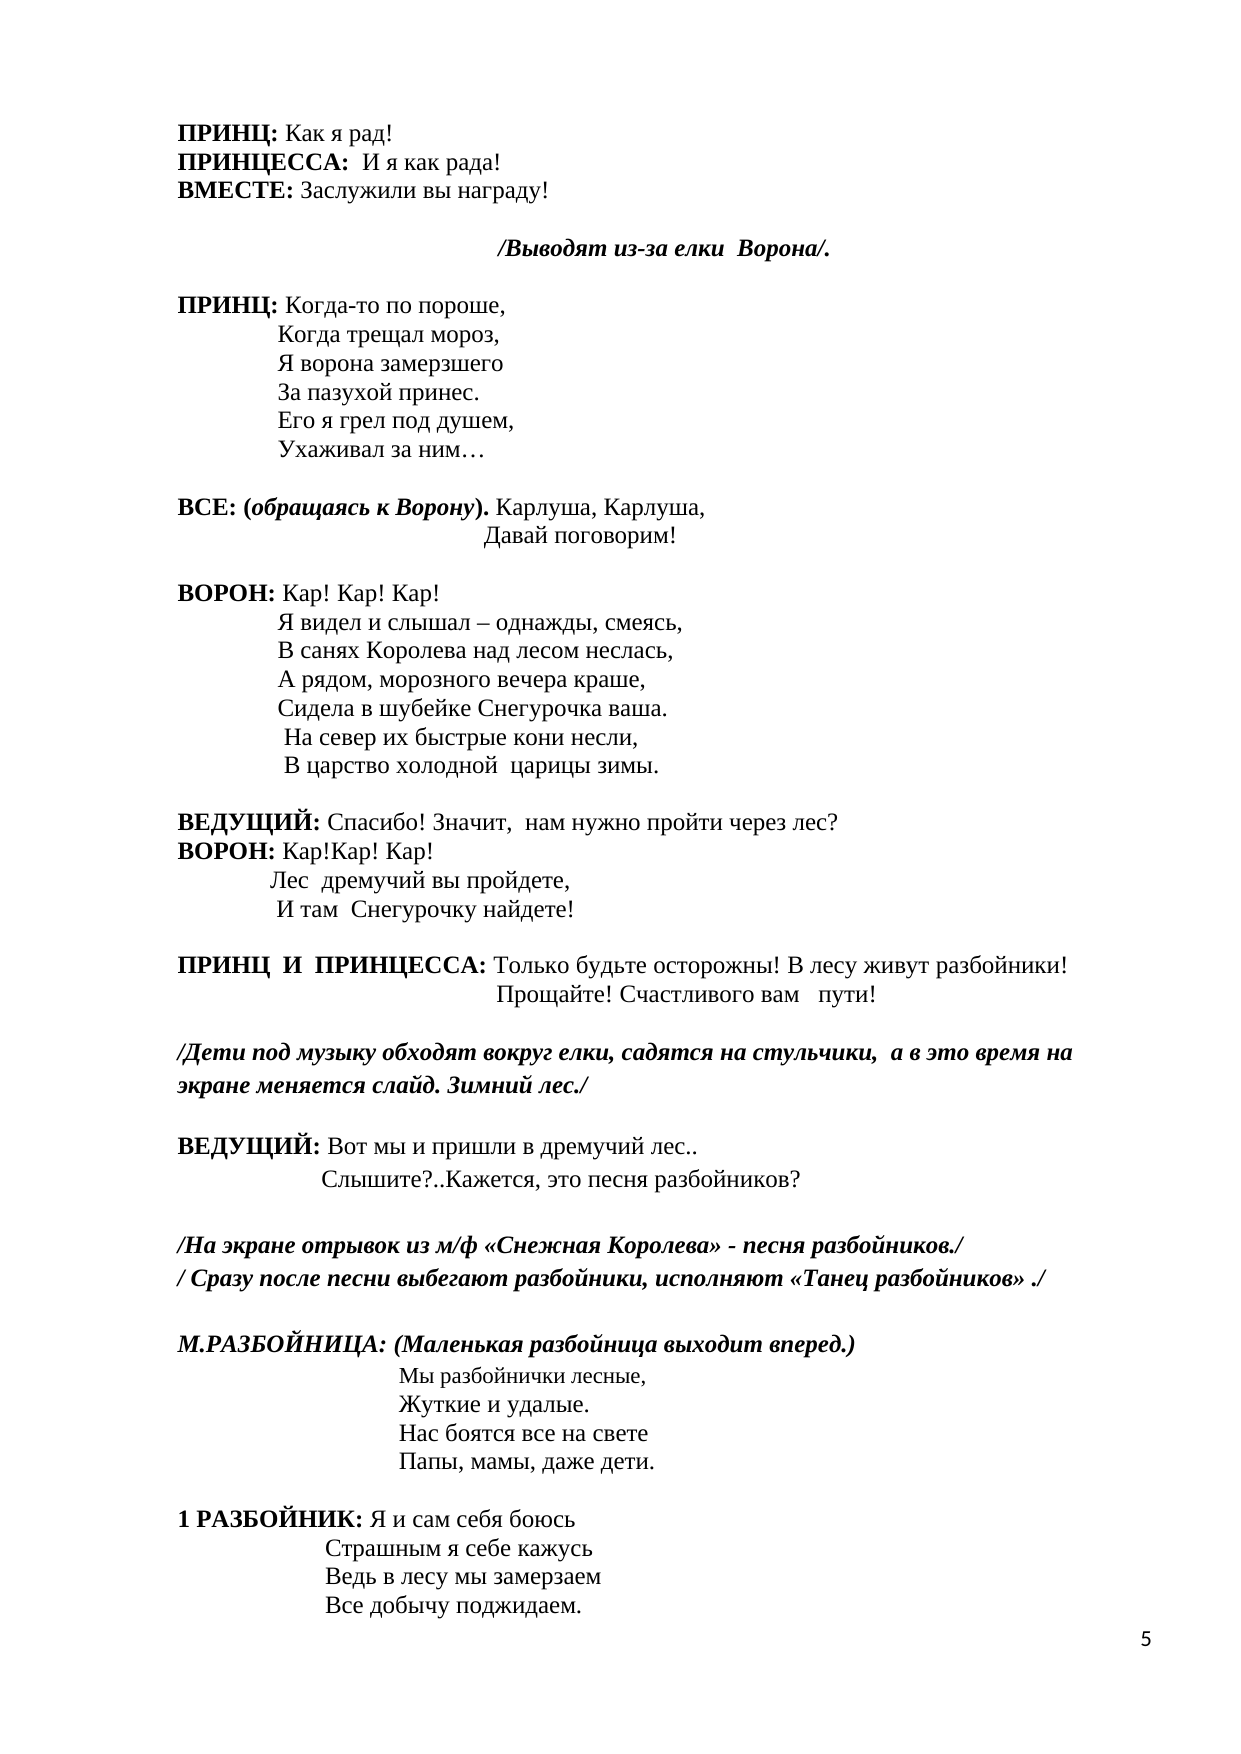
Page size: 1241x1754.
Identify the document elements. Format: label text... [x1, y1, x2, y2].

text Я ворона замерзшего [177, 348, 1152, 377]
text Прощайте! Счастливого вам пути! [177, 979, 1152, 1008]
text Жуткие и удалые. [325, 1389, 1152, 1418]
text В санях Королева над лесом неслась, [177, 636, 1152, 664]
text ПРИНЦЕССА: И я как рада! [177, 147, 1152, 176]
text М.РАЗБОЙНИЦА: (Маленькая разбойница выходит вперед.) [177, 1329, 1152, 1358]
text И там Снегурочку найдете! [177, 894, 1152, 922]
text Его я грел под душем, [177, 406, 1152, 434]
text Все добычу поджидаем. [251, 1590, 1152, 1619]
text Я видел и слышал – однажды, смеясь, [177, 607, 1152, 636]
text Страшным я себе кажусь [251, 1533, 1152, 1561]
text ПРИНЦ: Как я рад! [177, 118, 1152, 147]
text ВМЕСТЕ: Заслужили вы награду! [177, 176, 1152, 204]
text Лес дремучий вы пройдете, [177, 865, 1152, 894]
text Папы, мамы, даже дети. [325, 1446, 1152, 1475]
text /Дети под музыку обходят вокруг елки, садятся на стульчики, а в это время на экране меняется слайд. Зимний лес./ [177, 1037, 1152, 1098]
text На север их быстрые кони несли, [177, 722, 1152, 751]
text ВСЕ: (обращаясь к Ворону). Карлуша, Карлуша, [177, 492, 1152, 521]
text Сидела в шубейке Снегурочка ваша. [177, 693, 1152, 722]
text 1 РАЗБОЙНИК: Я и сам себя боюсь [177, 1504, 1152, 1533]
text Слышите?..Кажется, это песня разбойников? [177, 1164, 1152, 1193]
text Ведь в лесу мы замерзаем [251, 1561, 1152, 1590]
text Ухаживал за ним… [177, 434, 1152, 463]
text В царство холодной царицы зимы. [177, 751, 1152, 779]
text ВОРОН: Кар!Кар! Кар! [177, 836, 1152, 865]
text ПРИНЦ И ПРИНЦЕССА: Только будьте осторожны! В лесу живут разбойники! [177, 950, 1152, 979]
text А рядом, морозного вечера краше, [177, 664, 1152, 693]
text Мы разбойнички лесные, [177, 1363, 1152, 1389]
text ПРИНЦ: Когда-то по пороше, [177, 291, 1152, 319]
text ВОРОН: Кар! Кар! Кар! [177, 578, 1152, 607]
text /На экране отрывок из м/ф «Снежная Королева» - песня разбойников./ [177, 1231, 1152, 1259]
text /Выводят из-за елки Ворона/. [177, 233, 1152, 262]
text Давай поговорим! [177, 521, 1152, 549]
text ВЕДУЩИЙ: Спасибо! Значит, нам нужно пройти через лес? [177, 807, 1152, 836]
text Нас боятся все на свете [325, 1418, 1152, 1446]
text / Сразу после песни выбегают разбойники, исполняют «Танец разбойников» ./ [177, 1263, 1152, 1292]
text За пазухой принес. [177, 377, 1152, 406]
text Когда трещал мороз, [177, 319, 1152, 348]
text ВЕДУЩИЙ: Вот мы и пришли в дремучий лес.. [177, 1131, 1152, 1160]
